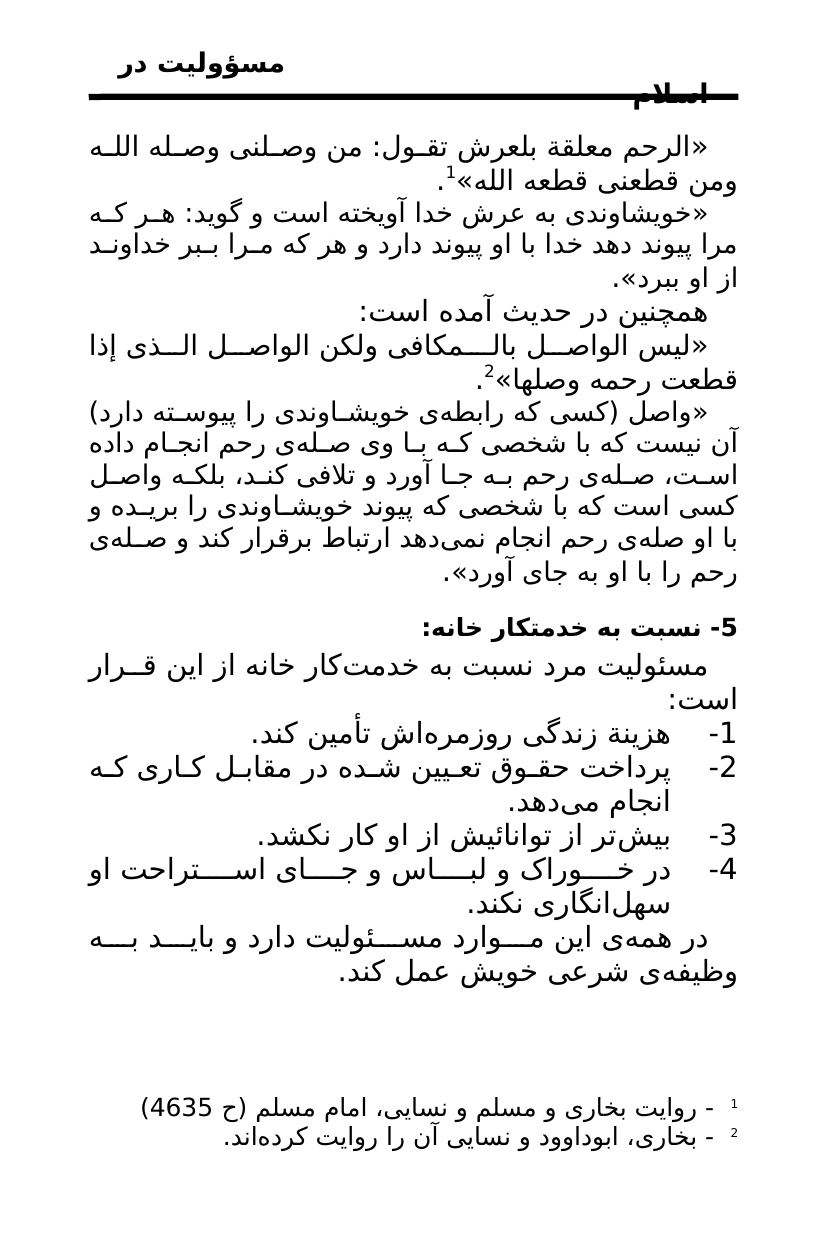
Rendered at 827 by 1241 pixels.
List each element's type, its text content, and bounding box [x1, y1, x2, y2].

list هزینة زندگی روزمره‌اش تأمین کند. [89, 716, 708, 750]
text «لیس الواصل بالـمکافی ولکن الواصل الذی إذا قطعت رحمه وصلها». [89, 328, 738, 396]
list پرداخت حقوق تعیین شده در مقابل کاری که انجام می‌دهد. [89, 750, 708, 818]
text مسئولیت مرد نسبت به خدمت‌کار خانه از این قرار است: [89, 648, 738, 716]
text در همه‌ی این موارد مسئولیت دارد و باید به وظیفه‌ی شرعی خویش عمل کند. [89, 920, 738, 988]
text همچنین در حدیث آمده است: [89, 294, 738, 328]
text «واصل (کسی که رابطه‌ی خویشاوندی را پیوسته دارد) آن نیست که با شخصی که با وی صله‌ی رحم انجام داده است، صله‌ی رحم به جا آورد و تلافی کند، بلکه واصل کسی است که با شخصی که پیوند خویشاوندی را بریده و با او صله‌ی رحم انجام نمی‌دهد ارتباط برقرار کند و صله‌ی رحم را با او به جای آورد». [89, 396, 738, 588]
text «خویشاوندی به عرش خدا آویخته است و گوید: هر که مرا پیوند دهد خدا با او پیوند دارد و هر که مرا ببر خداوند از او ببرد». [89, 197, 738, 294]
text 5- نسبت به خدمتکار خانه: [89, 613, 738, 642]
text «الرحم معلقة بلعرش تقول: من وصلنی وصله الله ومن قطعنی قطعه الله». [89, 129, 738, 197]
list بیش‌تر از توانائیش از او کار نکشد. [89, 818, 708, 852]
list در خوراک و لباس و جای استراحت او سهل‌انگاری نکند. [89, 852, 708, 920]
